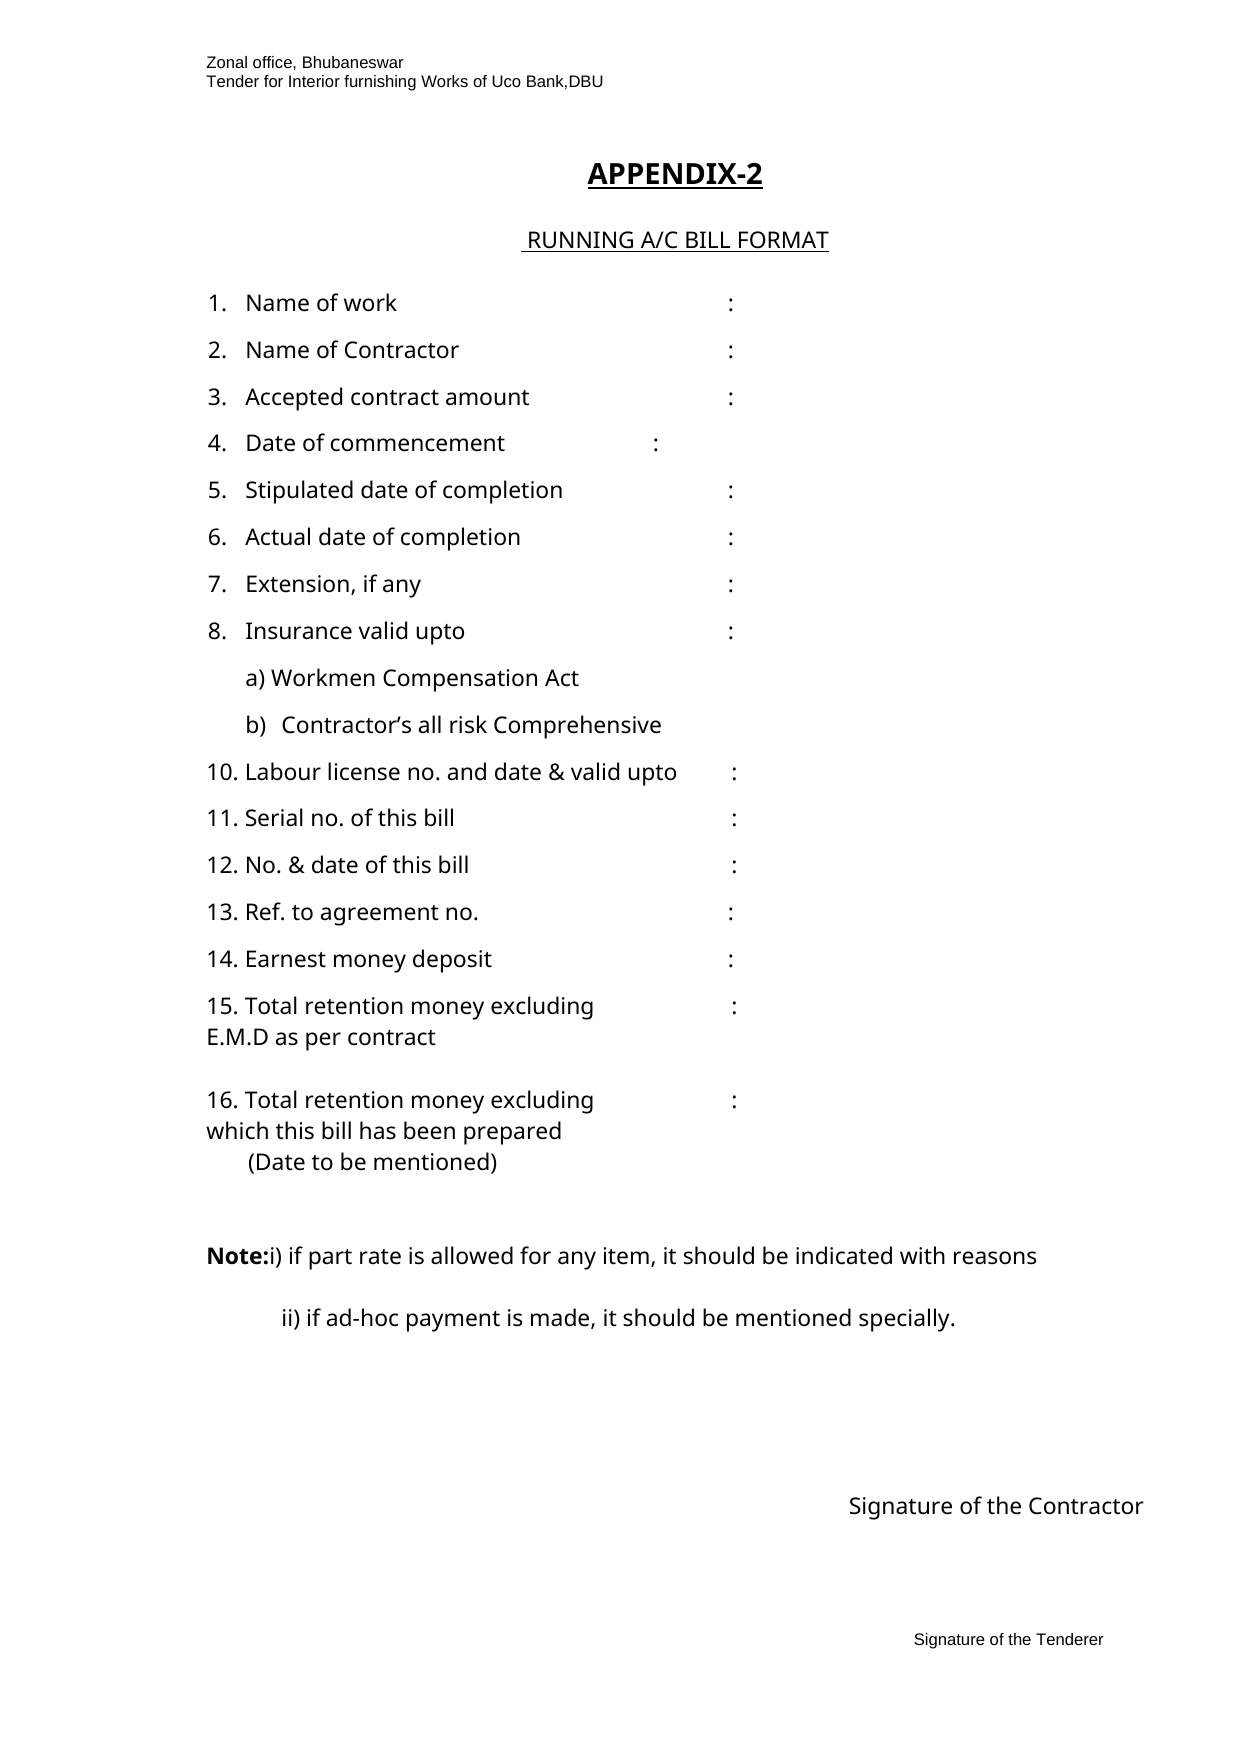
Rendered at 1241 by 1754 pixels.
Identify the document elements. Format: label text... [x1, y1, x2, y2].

list Insurance valid upto : [208, 615, 1144, 646]
list Accepted contract amount : [208, 381, 1144, 412]
list Date of commencement : [208, 427, 1144, 459]
text 14. Earnest money deposit : [206, 943, 1144, 974]
list Stipulated date of completion : [208, 474, 1144, 506]
list Name of Contractor : [208, 334, 1144, 365]
list Actual date of completion : [208, 521, 1144, 552]
text Note:i) if part rate is allowed for any item, it should be indicated with reasons [206, 1240, 1144, 1302]
text E.M.D as per contract [206, 1021, 1144, 1052]
text 13. Ref. to agreement no. : [206, 896, 1144, 927]
text 16. Total retention money excluding : [206, 1084, 1144, 1115]
text ii) if ad-hoc payment is made, it should be mentioned specially. [206, 1302, 1144, 1334]
list Name of work : [208, 287, 1144, 318]
text 11. Serial no. of this bill : [206, 802, 1144, 834]
text APPENDIX-2 [206, 153, 1144, 193]
text 10. Labour license no. and date & valid upto : [206, 756, 1144, 787]
text which this bill has been prepared [206, 1115, 1144, 1146]
text 12. No. & date of this bill : [206, 849, 1144, 881]
text (Date to be mentioned) [206, 1146, 1144, 1177]
text a) Workmen Compensation Act [206, 662, 1144, 693]
text RUNNING A/C BILL FORMAT [206, 224, 1144, 256]
text 15. Total retention money excluding : [206, 990, 1144, 1021]
list Extension, if any : [208, 568, 1144, 599]
text Signature of the Contractor [206, 1490, 1144, 1521]
text b) Contractor’s all risk Comprehensive [206, 709, 1144, 740]
